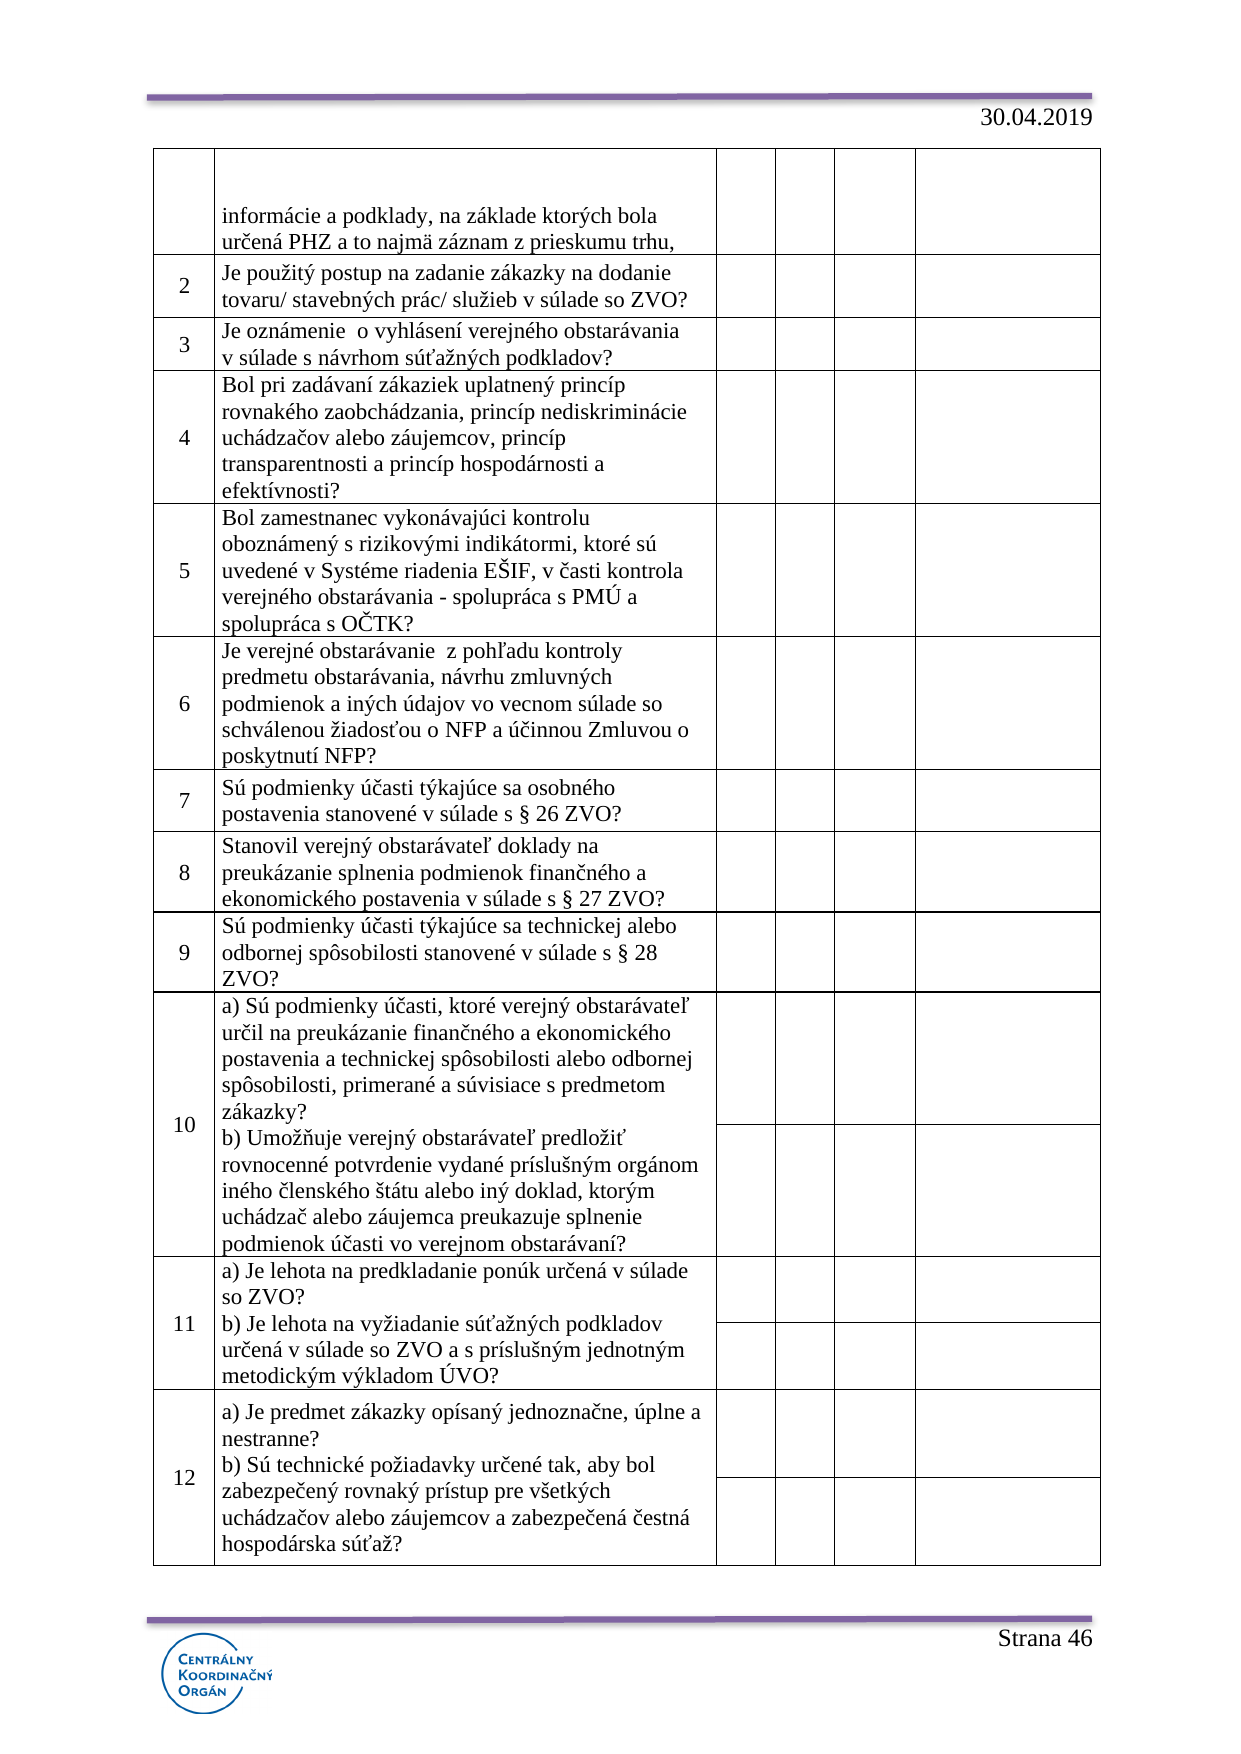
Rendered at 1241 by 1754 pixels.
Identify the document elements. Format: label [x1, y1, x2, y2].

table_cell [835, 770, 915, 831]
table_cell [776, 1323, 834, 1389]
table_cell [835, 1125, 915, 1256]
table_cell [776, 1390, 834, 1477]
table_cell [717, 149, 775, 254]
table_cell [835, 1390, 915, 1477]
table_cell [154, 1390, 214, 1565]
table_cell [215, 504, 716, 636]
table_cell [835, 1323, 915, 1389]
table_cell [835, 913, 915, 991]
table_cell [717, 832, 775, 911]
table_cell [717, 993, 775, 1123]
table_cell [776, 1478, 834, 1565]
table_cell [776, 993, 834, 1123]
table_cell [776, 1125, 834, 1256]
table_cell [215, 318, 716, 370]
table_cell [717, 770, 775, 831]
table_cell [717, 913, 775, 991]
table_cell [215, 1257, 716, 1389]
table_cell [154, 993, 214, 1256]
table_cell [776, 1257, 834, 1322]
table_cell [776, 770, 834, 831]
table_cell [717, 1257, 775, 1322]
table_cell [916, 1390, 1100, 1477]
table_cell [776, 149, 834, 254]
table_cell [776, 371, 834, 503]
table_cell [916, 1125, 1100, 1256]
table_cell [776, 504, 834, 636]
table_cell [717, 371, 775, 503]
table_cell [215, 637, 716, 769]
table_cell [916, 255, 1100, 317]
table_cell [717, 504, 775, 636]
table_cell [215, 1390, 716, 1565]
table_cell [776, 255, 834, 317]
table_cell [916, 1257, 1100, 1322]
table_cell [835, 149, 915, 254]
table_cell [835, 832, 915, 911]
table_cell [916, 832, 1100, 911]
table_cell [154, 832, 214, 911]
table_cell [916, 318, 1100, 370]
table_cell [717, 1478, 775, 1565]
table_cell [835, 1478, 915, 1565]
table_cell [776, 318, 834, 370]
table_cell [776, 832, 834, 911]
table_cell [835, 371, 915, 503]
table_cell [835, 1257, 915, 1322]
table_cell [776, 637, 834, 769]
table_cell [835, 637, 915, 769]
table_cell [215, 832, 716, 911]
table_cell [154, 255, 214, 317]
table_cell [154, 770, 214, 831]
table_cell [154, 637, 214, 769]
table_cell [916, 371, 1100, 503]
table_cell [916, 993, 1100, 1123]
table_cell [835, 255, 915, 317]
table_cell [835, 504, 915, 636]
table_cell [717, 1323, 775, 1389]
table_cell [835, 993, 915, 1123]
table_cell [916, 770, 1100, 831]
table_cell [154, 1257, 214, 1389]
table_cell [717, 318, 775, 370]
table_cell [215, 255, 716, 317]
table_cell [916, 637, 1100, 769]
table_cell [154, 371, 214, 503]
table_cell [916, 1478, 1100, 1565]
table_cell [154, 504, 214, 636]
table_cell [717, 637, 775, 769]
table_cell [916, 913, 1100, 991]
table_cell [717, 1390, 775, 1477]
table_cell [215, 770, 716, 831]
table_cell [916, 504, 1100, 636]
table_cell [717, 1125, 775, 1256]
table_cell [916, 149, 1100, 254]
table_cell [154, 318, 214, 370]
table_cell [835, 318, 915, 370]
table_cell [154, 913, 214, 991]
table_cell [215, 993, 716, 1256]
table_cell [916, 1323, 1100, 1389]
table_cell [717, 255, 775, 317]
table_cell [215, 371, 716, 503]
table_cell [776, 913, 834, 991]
picture [159, 1631, 272, 1713]
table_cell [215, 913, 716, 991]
